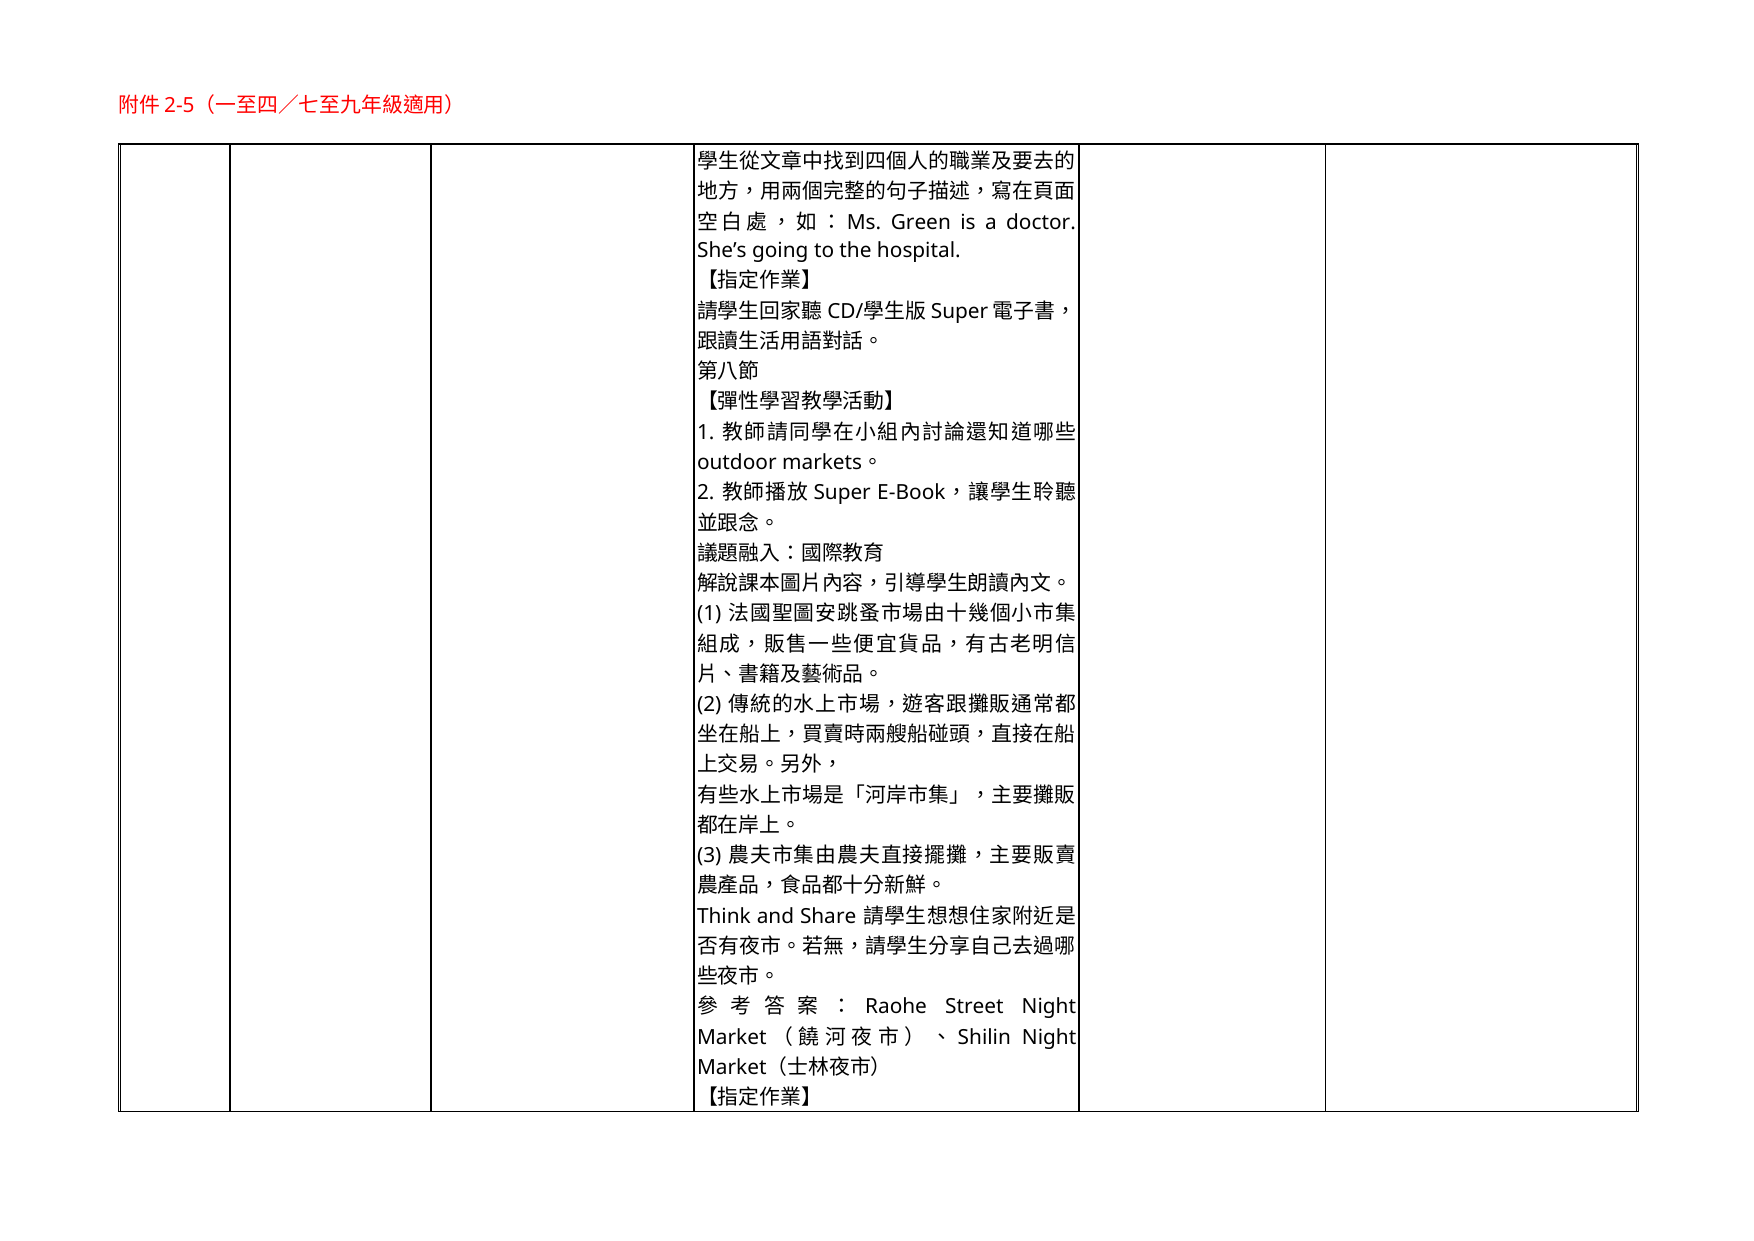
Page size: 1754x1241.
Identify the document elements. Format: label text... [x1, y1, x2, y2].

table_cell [1326, 145, 1636, 1111]
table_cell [695, 145, 1078, 1111]
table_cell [432, 145, 693, 1111]
table_cell 五 [121, 145, 229, 1111]
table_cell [1080, 145, 1325, 1111]
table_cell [231, 145, 430, 1111]
